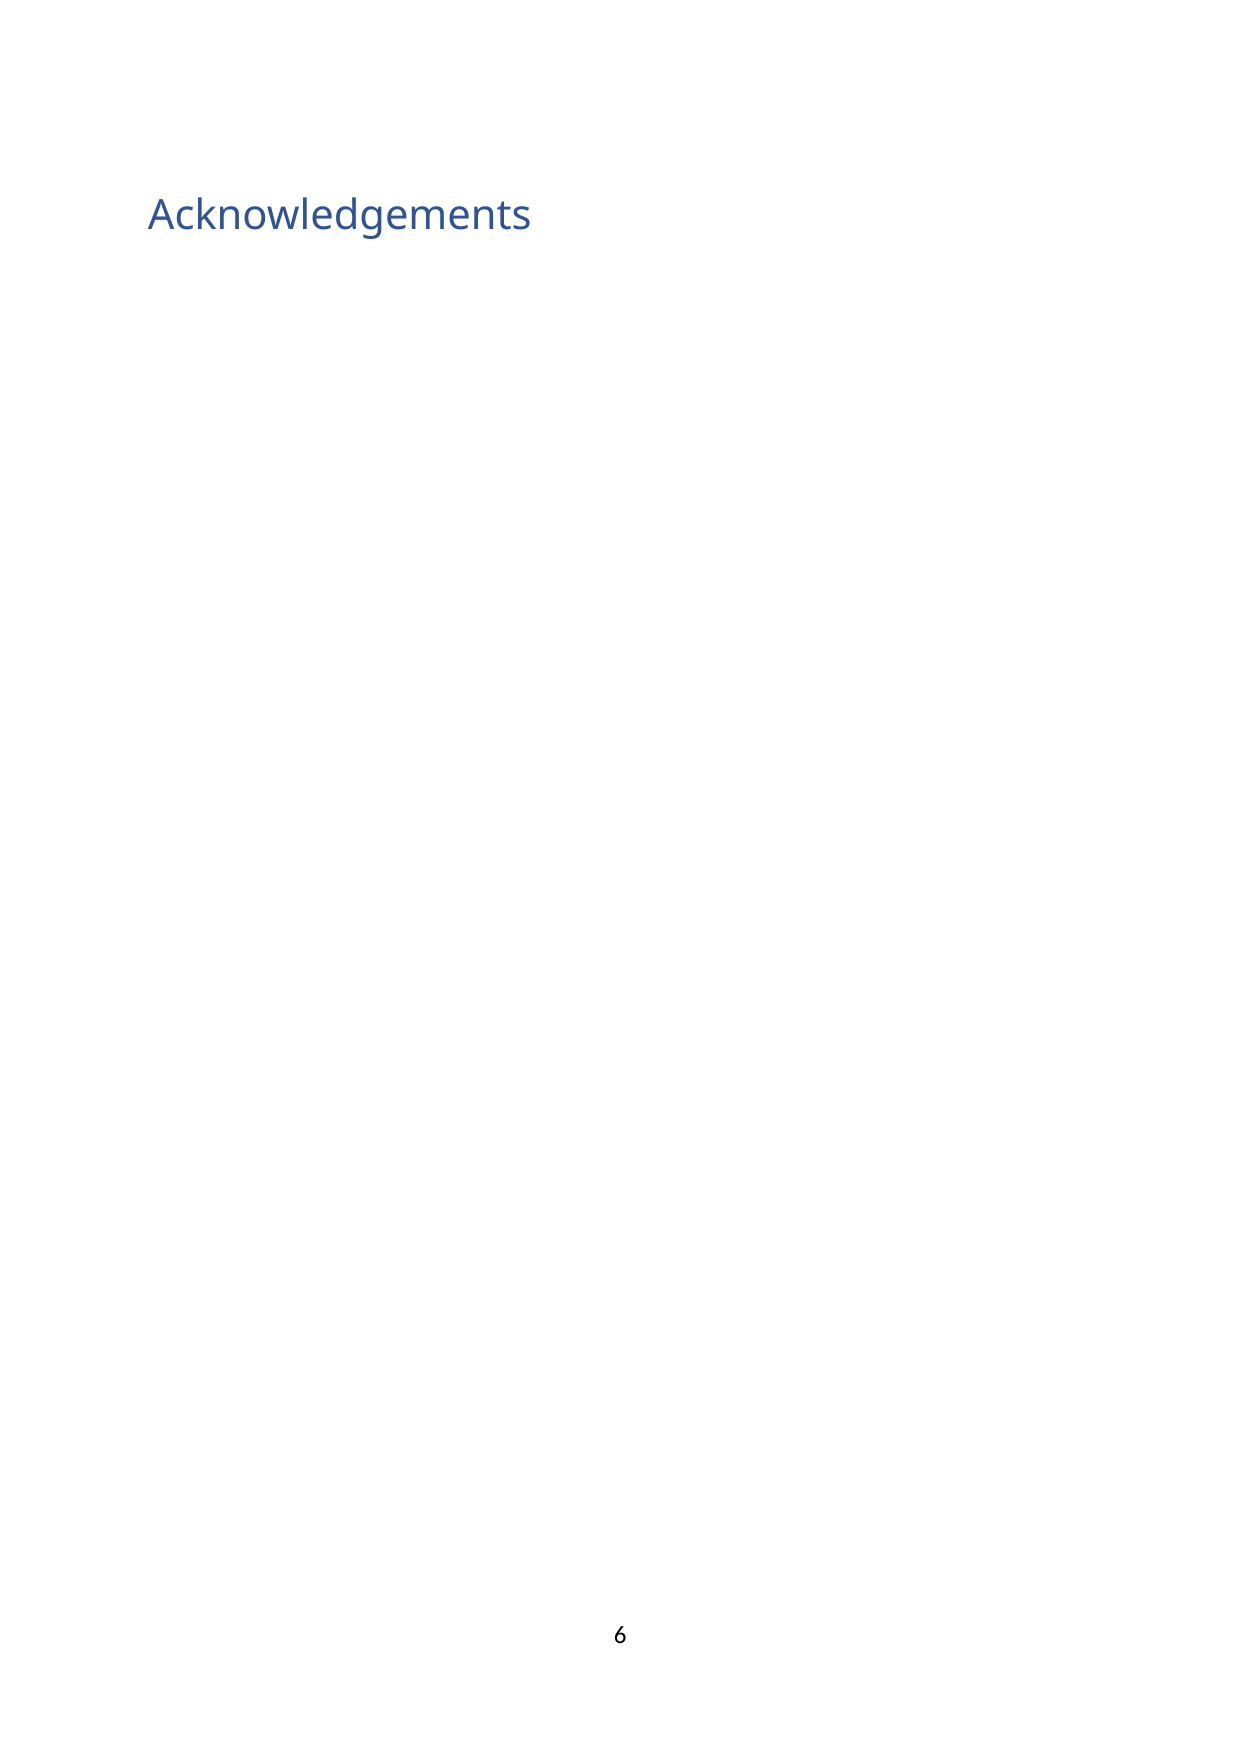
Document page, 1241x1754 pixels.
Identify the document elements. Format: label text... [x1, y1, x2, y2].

subtitle Acknowledgements [148, 185, 1093, 242]
